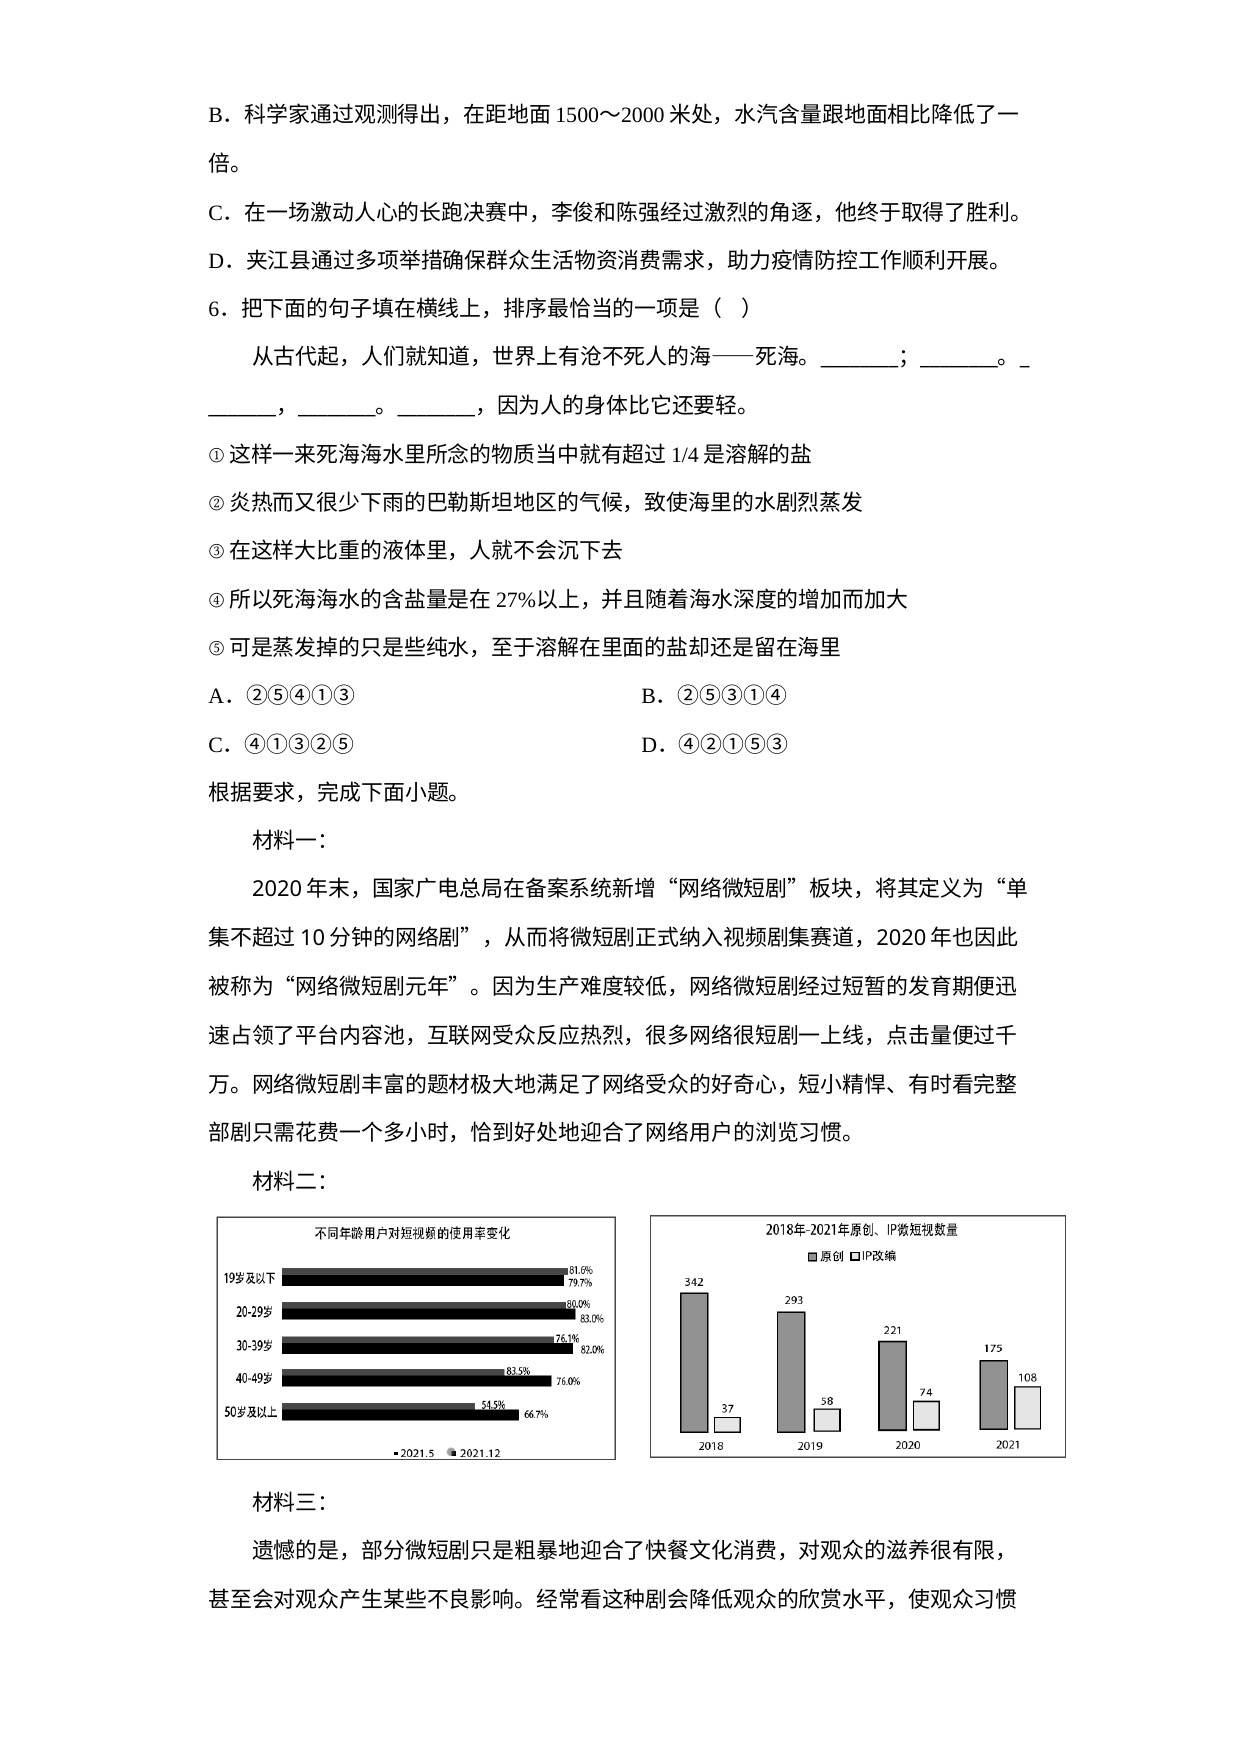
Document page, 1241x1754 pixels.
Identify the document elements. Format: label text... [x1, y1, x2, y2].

text D．夹江县通过多项举措确保群众生活物资消费需求，助力疫情防控工作顺利开展。 [208, 242, 1032, 275]
text ②炎热而又很少下雨的巴勒斯坦地区的气候，致使海里的水剧烈蒸发 [208, 484, 1032, 517]
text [208, 1532, 1032, 1614]
picture [208, 1211, 1074, 1468]
text 6．把下面的句子填在横线上，排序最恰当的一项是（ ） [208, 291, 1032, 323]
text ④所以死海海水的含盐量是在27%以上，并且随着海水深度的增加而加大 [208, 581, 1032, 614]
text 材料三： [208, 1484, 1032, 1517]
text ③在这样大比重的液体里，人就不会沉下去 [208, 533, 1032, 565]
text C．在一场激动人心的长跑决赛中，李俊和陈强经过激烈的角逐，他终于取得了胜利。 [208, 194, 1032, 227]
text 材料二： [208, 1163, 1032, 1196]
text 材料一： [208, 823, 1032, 855]
text ①这样一来死海海水里所念的物质当中就有超过1/4是溶解的盐 [208, 436, 1032, 469]
text 根据要求，完成下面小题。 [208, 774, 1032, 807]
text 从古代起，人们就知道，世界上有沧不死人的海——死海。________；________。________，________。________，因为人的身体比它还要轻。 [208, 339, 1032, 420]
text 2020年末，国家广电总局在备案系统新增“网络微短剧”板块，将其定义为“单集不超过10分钟的网络剧”，从而将微短剧正式纳入视频剧集赛道，2020年也因此被称为“网络微短剧元年”。因为生产难度较低，网络微短剧经过短暂的发育期便迅速占领了平台内容池，互联网受众反应热烈，很多网络很短剧一上线，点击量便过千万。网络微短剧丰富的题材极大地满足了网络受众的好奇心，短小精悍、有时看完整部剧只需花费一个多小时，恰到好处地迎合了网络用户的浏览习惯。 [208, 871, 1032, 1147]
text A．②⑤④①③ B．②⑤③①④ [208, 678, 1032, 710]
text B．科学家通过观测得出，在距地面1500～2000米处，水汽含量跟地面相比降低了一倍。 [208, 97, 1032, 178]
text C．④①③②⑤ D．④②①⑤③ [208, 726, 1032, 759]
text ⑤可是蒸发掉的只是些纯水，至于溶解在里面的盐却还是留在海里 [208, 629, 1032, 662]
